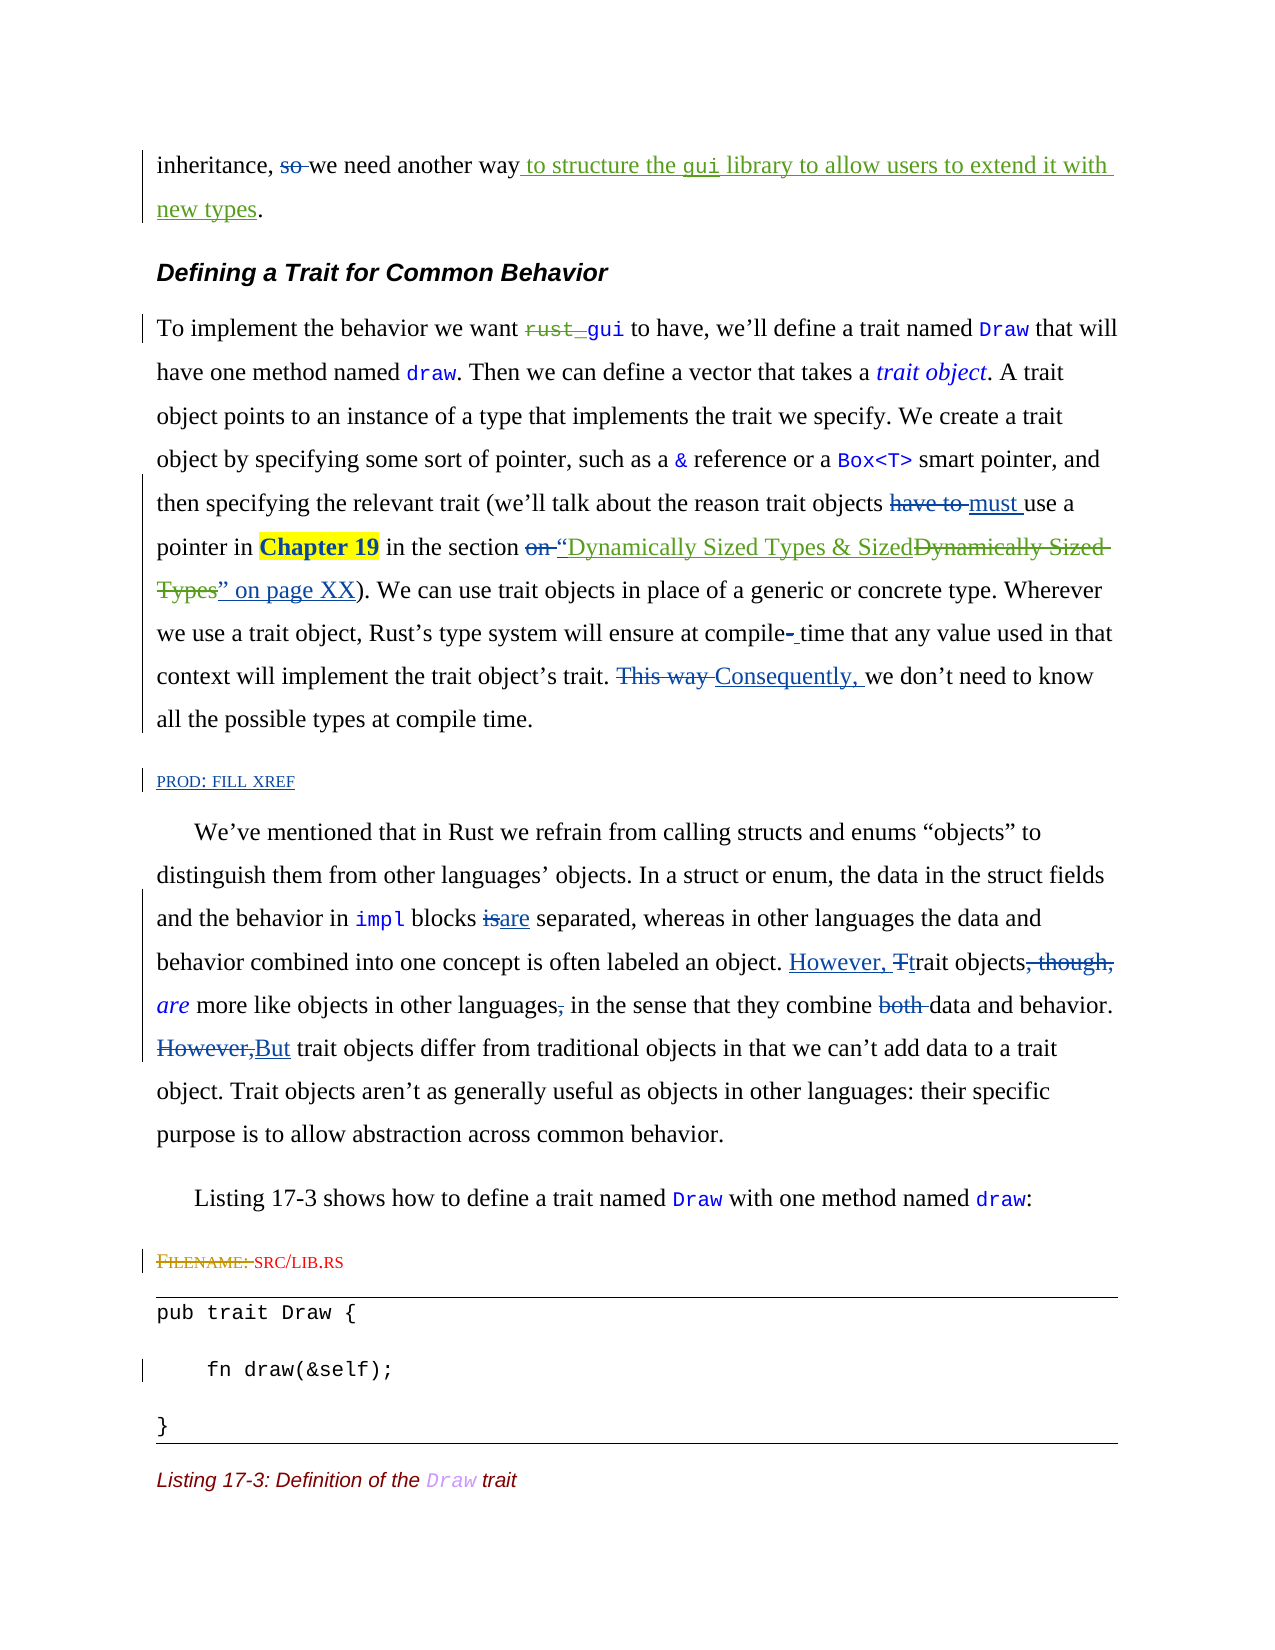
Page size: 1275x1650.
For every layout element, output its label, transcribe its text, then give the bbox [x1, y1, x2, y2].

text src/lib.rs [156, 1248, 1118, 1273]
text Listing 17-3 shows how to define a trait named Draw with one method named draw: [156, 1183, 1118, 1213]
list Listing 17-3: Definition of the Draw trait [156, 1468, 1118, 1494]
text Defining a Trait for Common Behavior [156, 258, 1118, 287]
text We’ve mentioned that in Rust we refrain from calling structs and enums “objects” to distinguish them from other languages’ objects. In a struct or enum, the data in the struct fields and the behavior in impl blocks separated, whereas in other languages the data and behavior combined into one concept is often labeled an object. rait objects are more like objects in other languages in the sense that they combine data and behavior. trait objects differ from traditional objects in that we can’t add data to a trait object. Trait objects aren’t as generally useful as objects in other languages: their specific purpose is to allow abstraction across common behavior. [156, 817, 1118, 1148]
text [156, 150, 1118, 223]
text } [156, 1415, 1118, 1443]
text fn draw(&self); [156, 1358, 1118, 1382]
text pub trait Draw { [156, 1298, 1118, 1326]
text To implement the behavior we want gui to have, we’ll define a trait named Draw that will have one method named draw. Then we can define a vector that takes a trait object. A trait object points to an instance of a type that implements the trait we specify. We create a trait object by specifying some sort of pointer, such as a & reference or a Box<T> smart pointer, and then specifying the relevant trait (we’ll talk about the reason trait objects use a pointer in Chapter 19 in the section ). We can use trait objects in place of a generic or concrete type. Wherever we use a trait object, Rust’s type system will ensure at compiletime that any value used in that context will implement the trait object’s trait. we don’t need to know all the possible types at compile time. [156, 313, 1118, 733]
